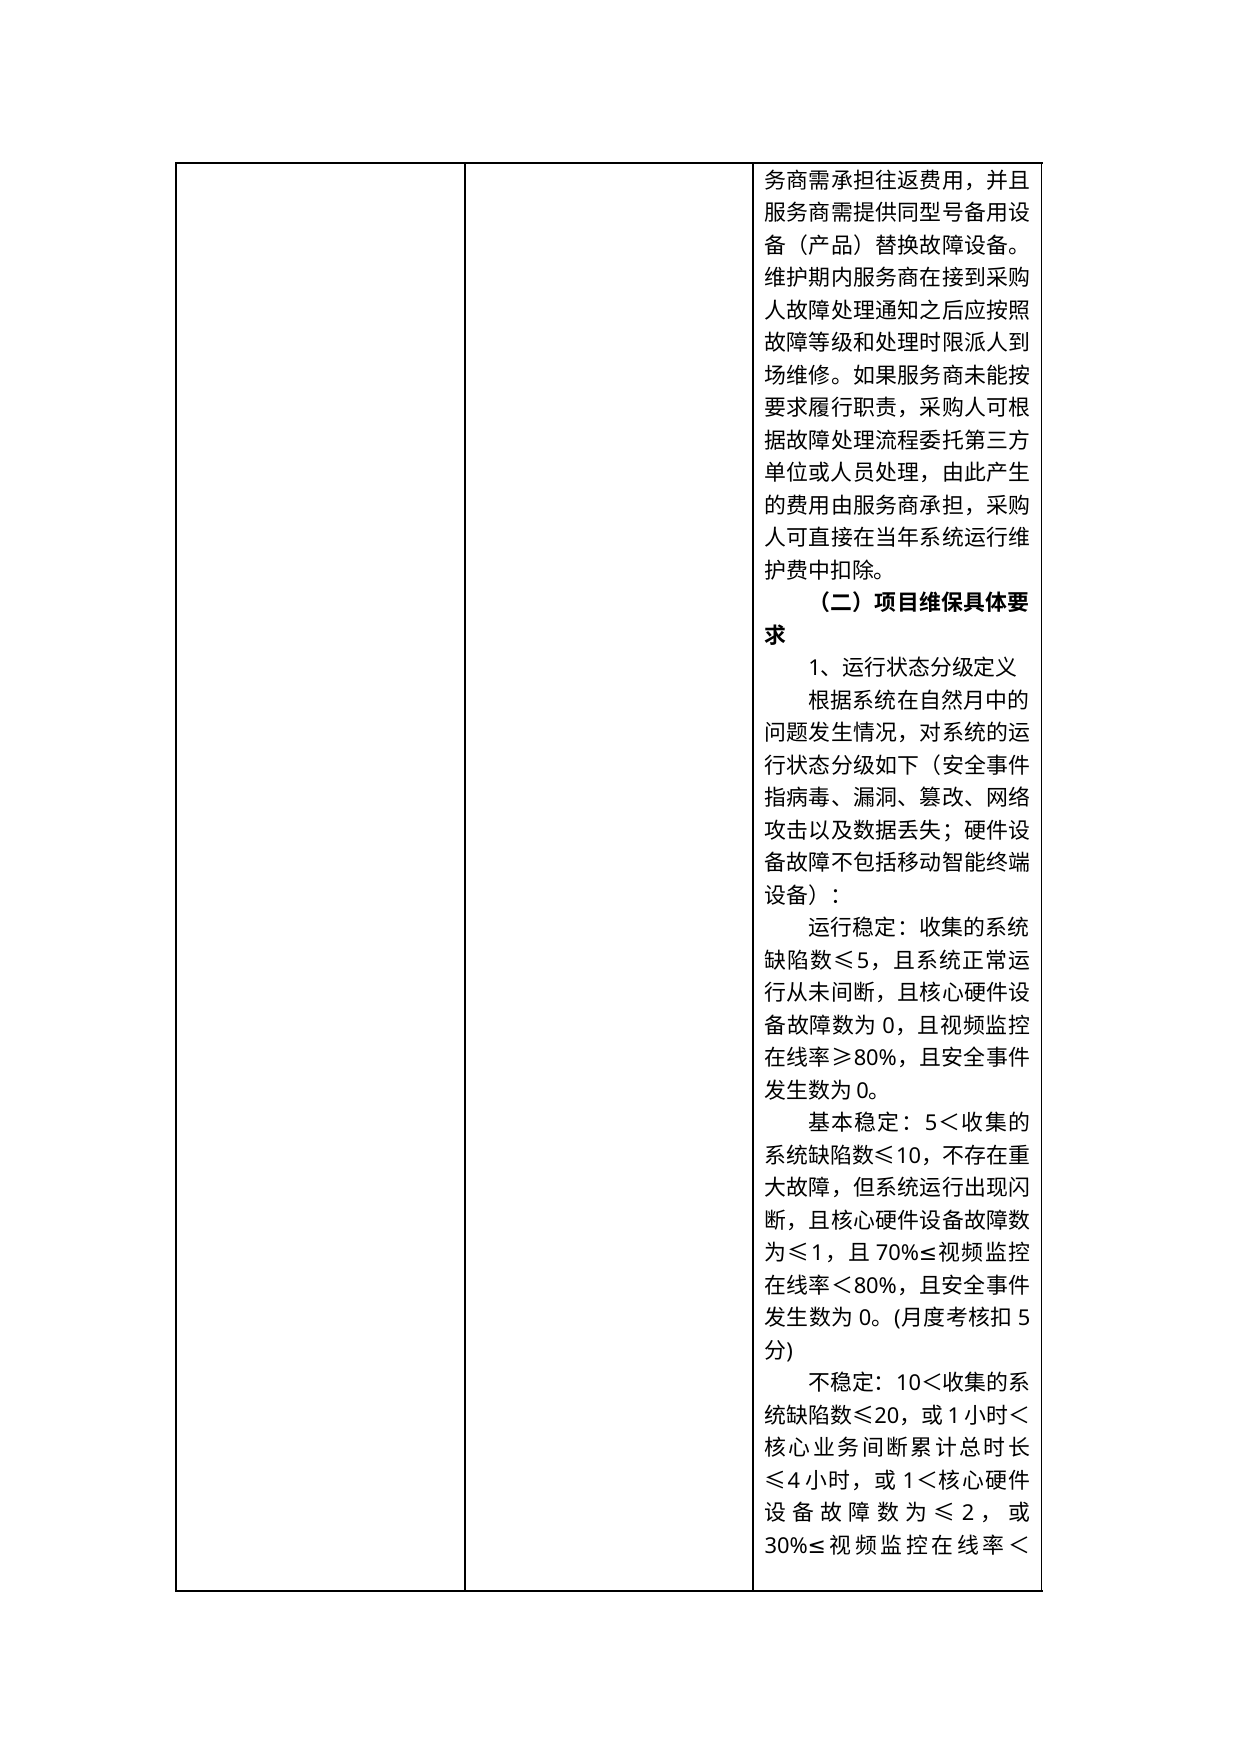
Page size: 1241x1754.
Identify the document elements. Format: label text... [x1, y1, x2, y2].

table_cell [466, 164, 752, 1590]
table_cell 2 [177, 164, 464, 1590]
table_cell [754, 164, 1041, 1590]
